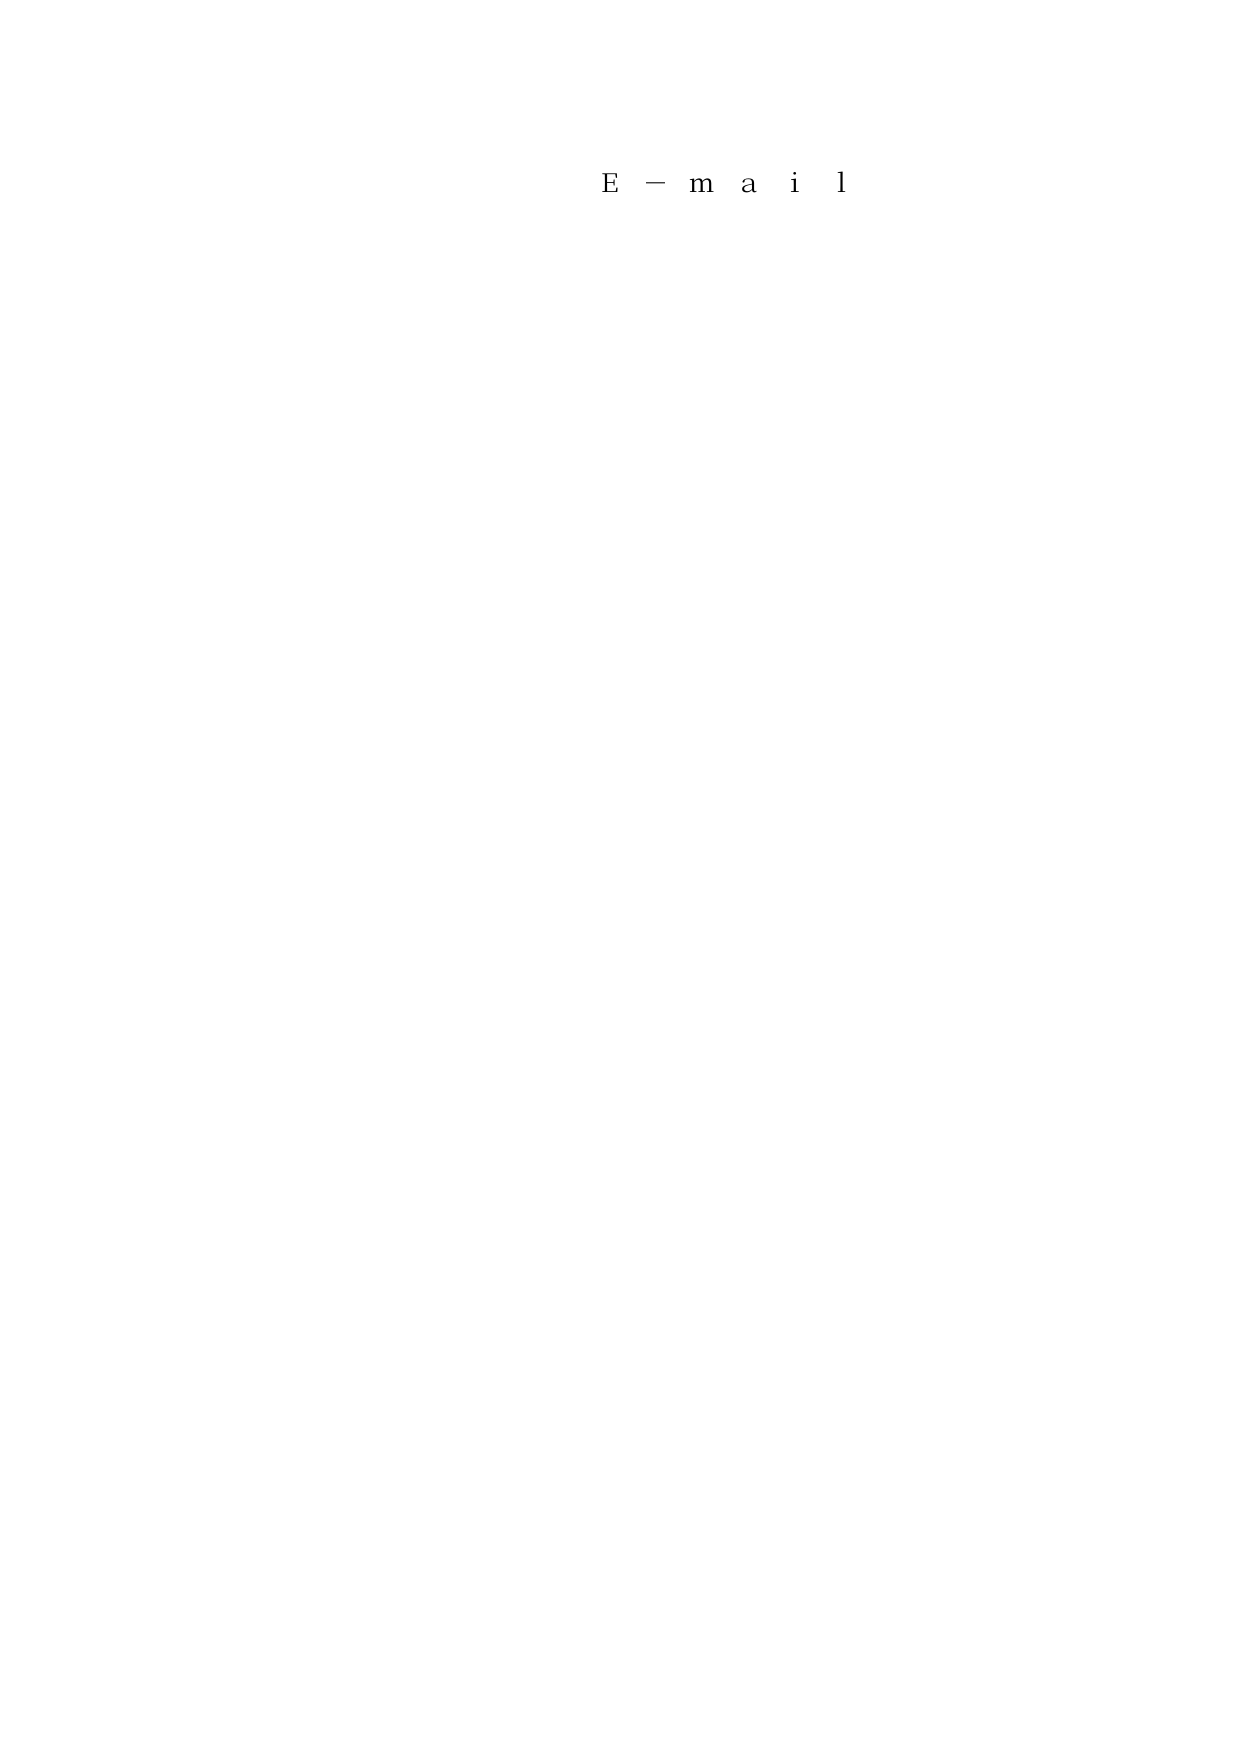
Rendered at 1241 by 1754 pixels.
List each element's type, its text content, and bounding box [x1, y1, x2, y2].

text Ｅ－ｍａｉｌ [587, 162, 1061, 200]
